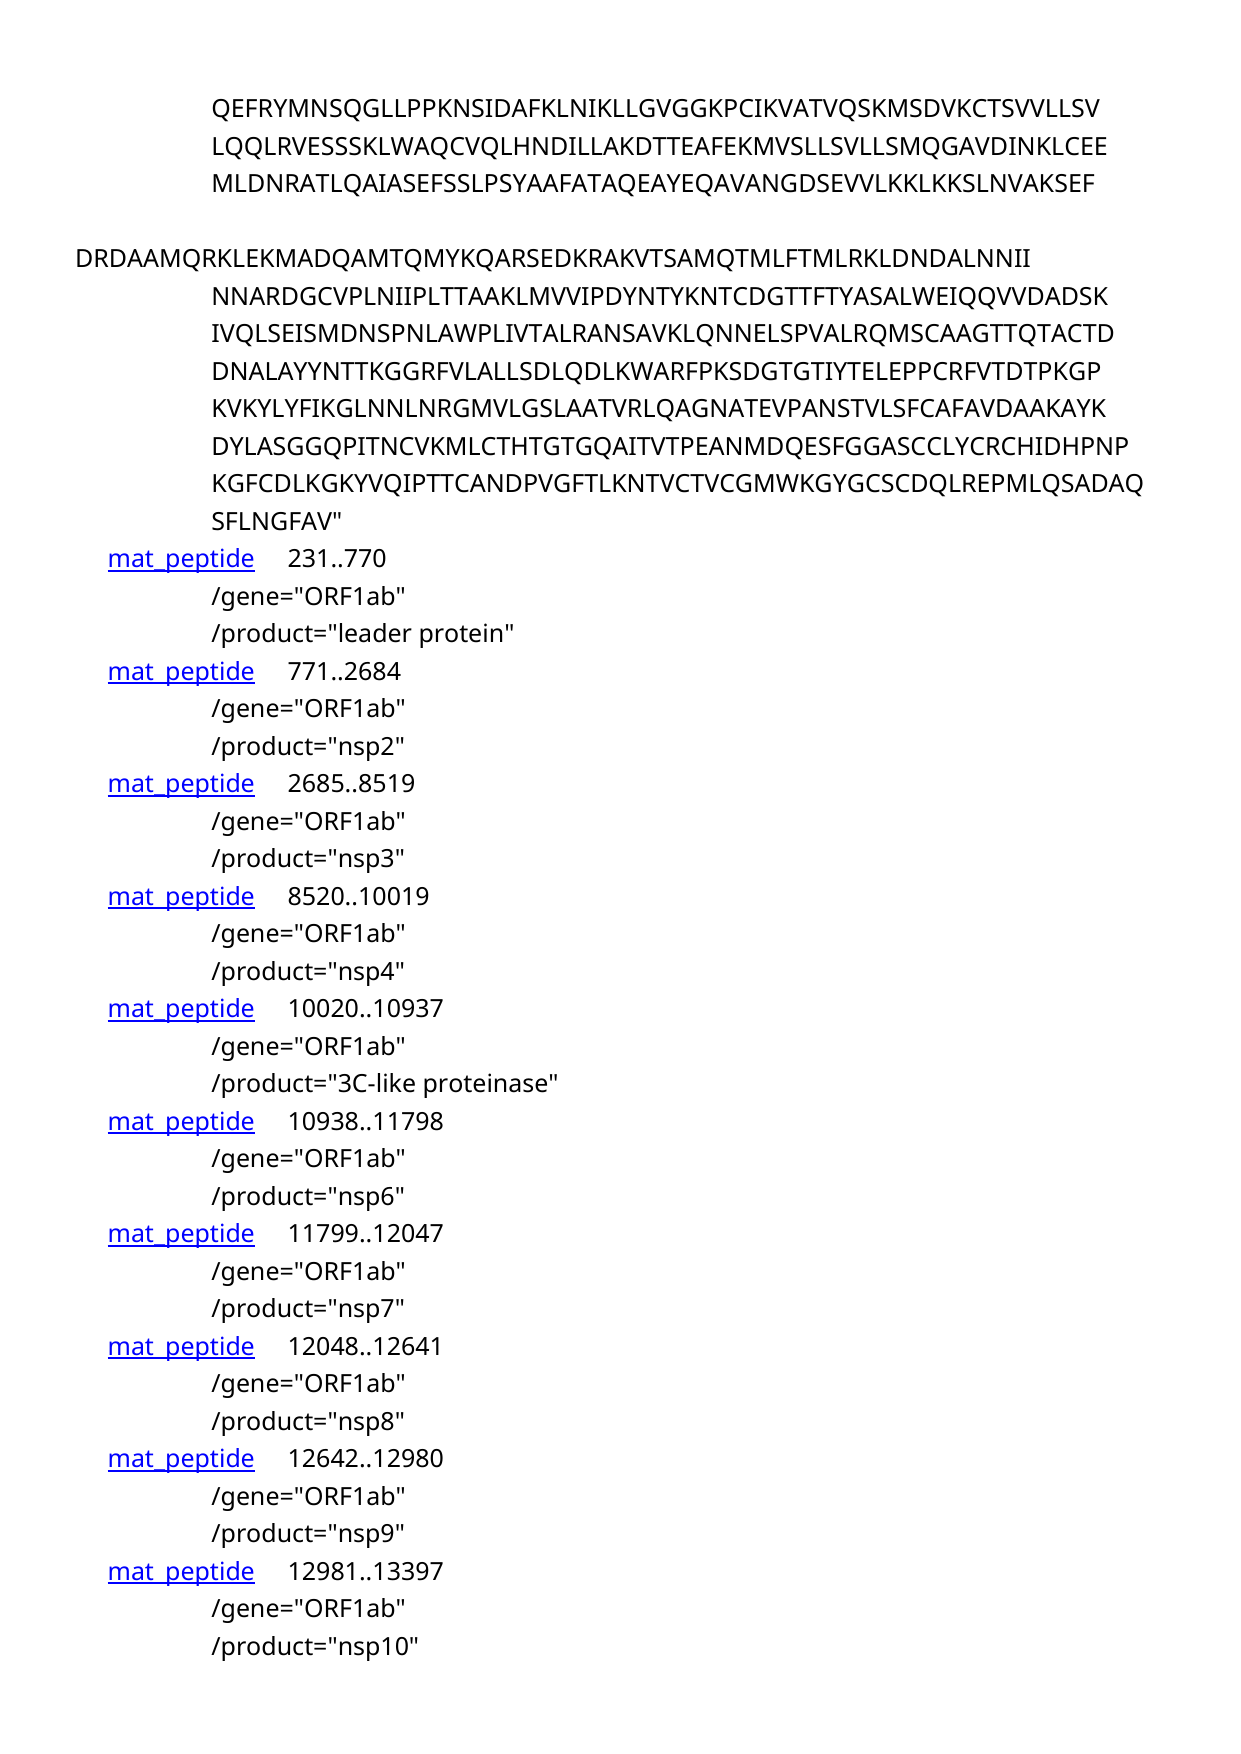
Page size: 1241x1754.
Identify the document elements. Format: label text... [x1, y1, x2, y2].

text /product="nsp4" [75, 952, 1165, 989]
text /product="leader protein" [75, 614, 1165, 652]
text /gene="ORF1ab" [75, 689, 1165, 727]
text /product="nsp10" [75, 1627, 1165, 1664]
text /product="nsp6" [75, 1177, 1165, 1214]
text DRDAAMQRKLEKMADQAMTQMYKQARSEDKRAKVTSAMQTMLFTMLRKLDNDALNNII [75, 202, 1165, 277]
text mat_peptide 10020..10937 [75, 989, 1165, 1027]
text mat_peptide 231..770 [75, 539, 1165, 577]
text mat_peptide 12048..12641 [75, 1327, 1165, 1364]
text MLDNRATLQAIASEFSSLPSYAAFATAQEAYEQAVANGDSEVVLKKLKKSLNVAKSEF [75, 164, 1165, 202]
text /gene="ORF1ab" [75, 1477, 1165, 1514]
text mat_peptide 11799..12047 [75, 1214, 1165, 1252]
text /product="3C-like proteinase" [75, 1064, 1165, 1102]
text NNARDGCVPLNIIPLTTAAKLMVVIPDYNTYKNTCDGTTFTYASALWEIQQVVDADSK [75, 277, 1165, 314]
text /product="nsp3" [75, 839, 1165, 877]
text DNALAYYNTTKGGRFVLALLSDLQDLKWARFPKSDGTGTIYTELEPPCRFVTDTPKGP [75, 352, 1165, 389]
text /gene="ORF1ab" [75, 1027, 1165, 1064]
text /gene="ORF1ab" [75, 1252, 1165, 1289]
text /product="nsp2" [75, 727, 1165, 764]
text KVKYLYFIKGLNNLNRGMVLGSLAATVRLQAGNATEVPANSTVLSFCAFAVDAAKAYK [75, 389, 1165, 427]
text mat_peptide 10938..11798 [75, 1102, 1165, 1139]
text mat_peptide 2685..8519 [75, 764, 1165, 802]
text /gene="ORF1ab" [75, 1589, 1165, 1627]
text /gene="ORF1ab" [75, 802, 1165, 839]
text /gene="ORF1ab" [75, 1139, 1165, 1177]
text KGFCDLKGKYVQIPTTCANDPVGFTLKNTVCTVCGMWKGYGCSCDQLREPMLQSADAQ [75, 464, 1165, 502]
text /gene="ORF1ab" [75, 914, 1165, 952]
text /product="nsp9" [75, 1514, 1165, 1552]
text mat_peptide 12981..13397 [75, 1552, 1165, 1589]
text mat_peptide 8520..10019 [75, 877, 1165, 914]
text /gene="ORF1ab" [75, 1364, 1165, 1402]
text /gene="ORF1ab" [75, 577, 1165, 614]
text mat_peptide 771..2684 [75, 652, 1165, 689]
text /product="nsp7" [75, 1289, 1165, 1327]
text SFLNGFAV" [75, 502, 1165, 539]
text LQQLRVESSSKLWAQCVQLHNDILLAKDTTEAFEKMVSLLSVLLSMQGAVDINKLCEE [75, 127, 1165, 164]
text mat_peptide 12642..12980 [75, 1439, 1165, 1477]
text IVQLSEISMDNSPNLAWPLIVTALRANSAVKLQNNELSPVALRQMSCAAGTTQTACTD [75, 314, 1165, 352]
text DYLASGGQPITNCVKMLCTHTGTGQAITVTPEANMDQESFGGASCCLYCRCHIDHPNP [75, 427, 1165, 464]
text /product="nsp8" [75, 1402, 1165, 1439]
text QEFRYMNSQGLLPPKNSIDAFKLNIKLLGVGGKPCIKVATVQSKMSDVKCTSVVLLSV [75, 89, 1165, 127]
